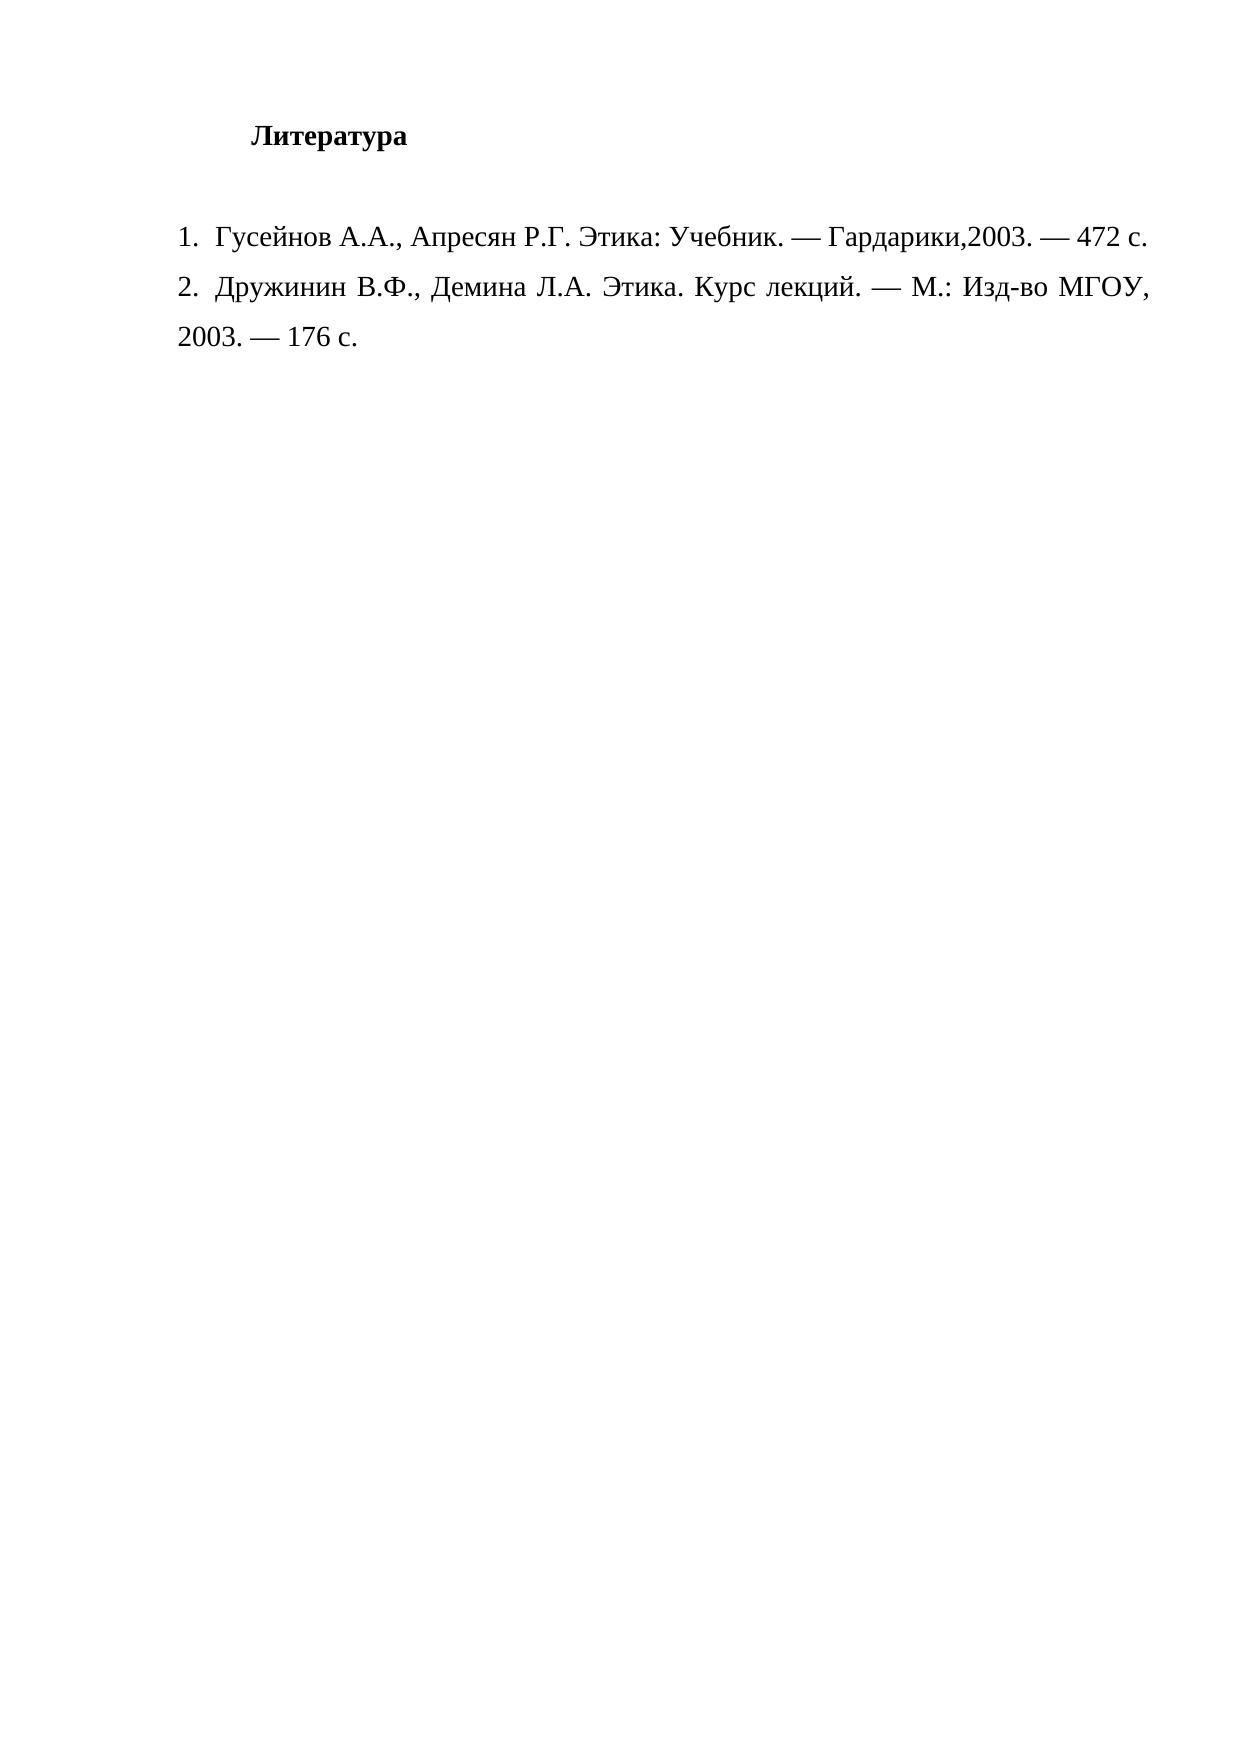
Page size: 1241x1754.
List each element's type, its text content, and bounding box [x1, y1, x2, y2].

list Дружинин В.Ф., Демина Л.А. Этика. Курс лекций. — М.: Изд-во МГОУ, 2003. — 176 с. [177, 269, 1152, 353]
list Гусейнов А.А., Апресян Р.Г. Этика: Учебник. — Гардарики,2003. — 472 с. [177, 219, 1152, 252]
text Литература [177, 118, 1152, 152]
